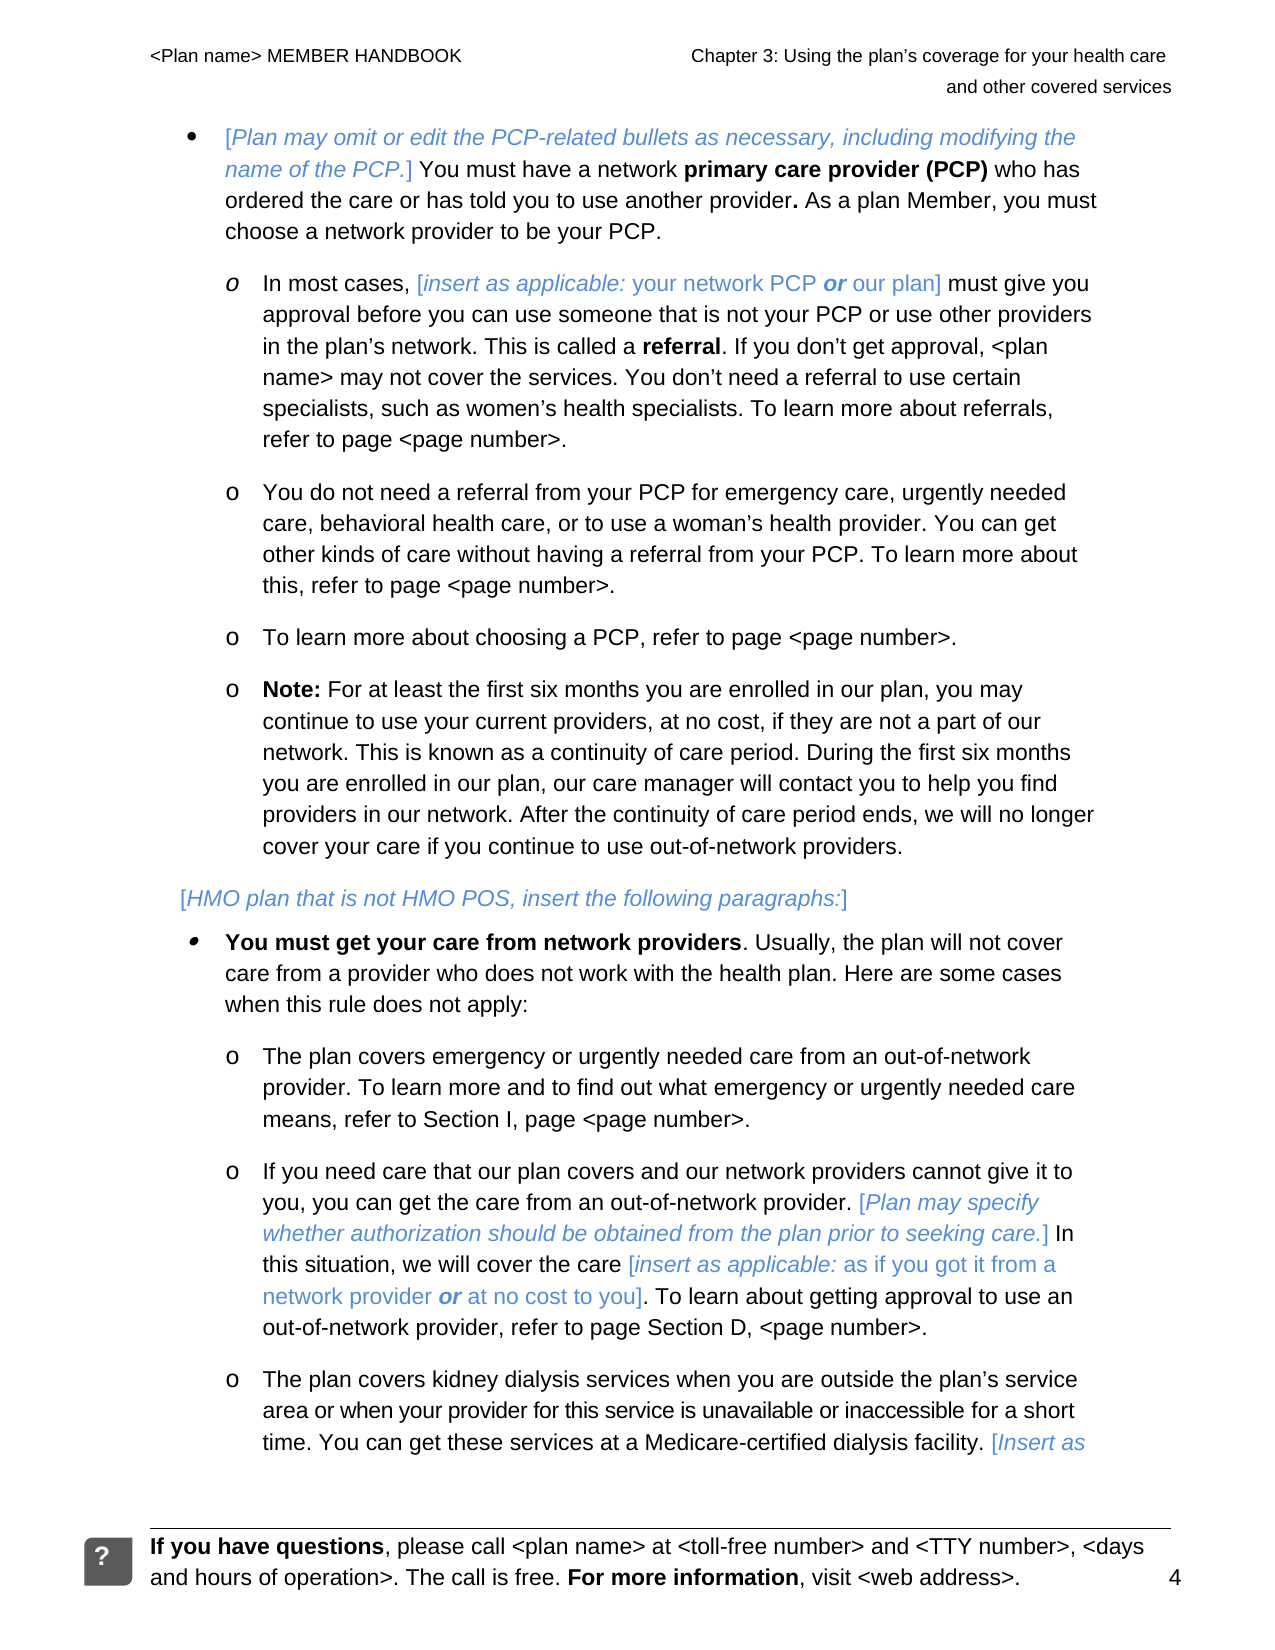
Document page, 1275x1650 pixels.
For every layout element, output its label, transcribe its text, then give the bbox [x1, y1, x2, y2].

text [HMO plan that is not HMO POS, insert the following paragraphs:] [180, 881, 1096, 912]
list If you need care that our plan covers and our network providers cannot give it to you, you can get the care from an out-of-network provider. [Plan may specify whether authorization should be obtained from the plan prior to seeking care.] In this situation, we will cover the care [insert as applicable: as if you got it from a network provider or at no cost to you]. To learn about getting approval to use an out-of-network provider, refer to page Section D, <page number>. [225, 1154, 1096, 1342]
list The plan covers emergency or urgently needed care from an out-of-network provider. To learn more and to find out what emergency or urgently needed care means, refer to Section I, page <page number>. [225, 1039, 1096, 1133]
list You do not need a referral from your PCP for emergency care, urgently needed care, behavioral health care, or to use a woman’s health provider. You can get other kinds of care without having a referral from your PCP. To learn more about this, refer to page <page number>. [225, 475, 1096, 600]
list [Plan may omit or edit the PCP-related bullets as necessary, including modifying the name of the PCP.] You must have a network primary care provider (PCP) who has ordered the care or has told you to use another provider. As a plan Member, you must choose a network provider to be your PCP. [187, 121, 1096, 246]
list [225, 1362, 1096, 1456]
list In most cases, [insert as applicable: your network PCP or our plan] must give you approval before you can use someone that is not your PCP or use other providers in the plan’s network. This is called a referral. If you don’t get approval, <plan name> may not cover the services. You don’t need a referral to use certain specialists, such as women’s health specialists. To learn more about referrals, refer to page <page number>. [225, 267, 1096, 454]
list Note: For at least the first six months you are enrolled in our plan, you may continue to use your current providers, at no cost, if they are not a part of our network. This is known as a continuity of care period. During the first six months you are enrolled in our plan, our care manager will contact you to help you find providers in our network. After the continuity of care period ends, we will no longer cover your care if you continue to use out-of-network providers. [225, 673, 1096, 860]
list To learn more about choosing a PCP, refer to page <page number>. [225, 621, 1096, 652]
list You must get your care from network providers. Usually, the plan will not cover care from a provider who does not work with the health plan. Here are some cases when this rule does not apply: [187, 925, 1096, 1019]
